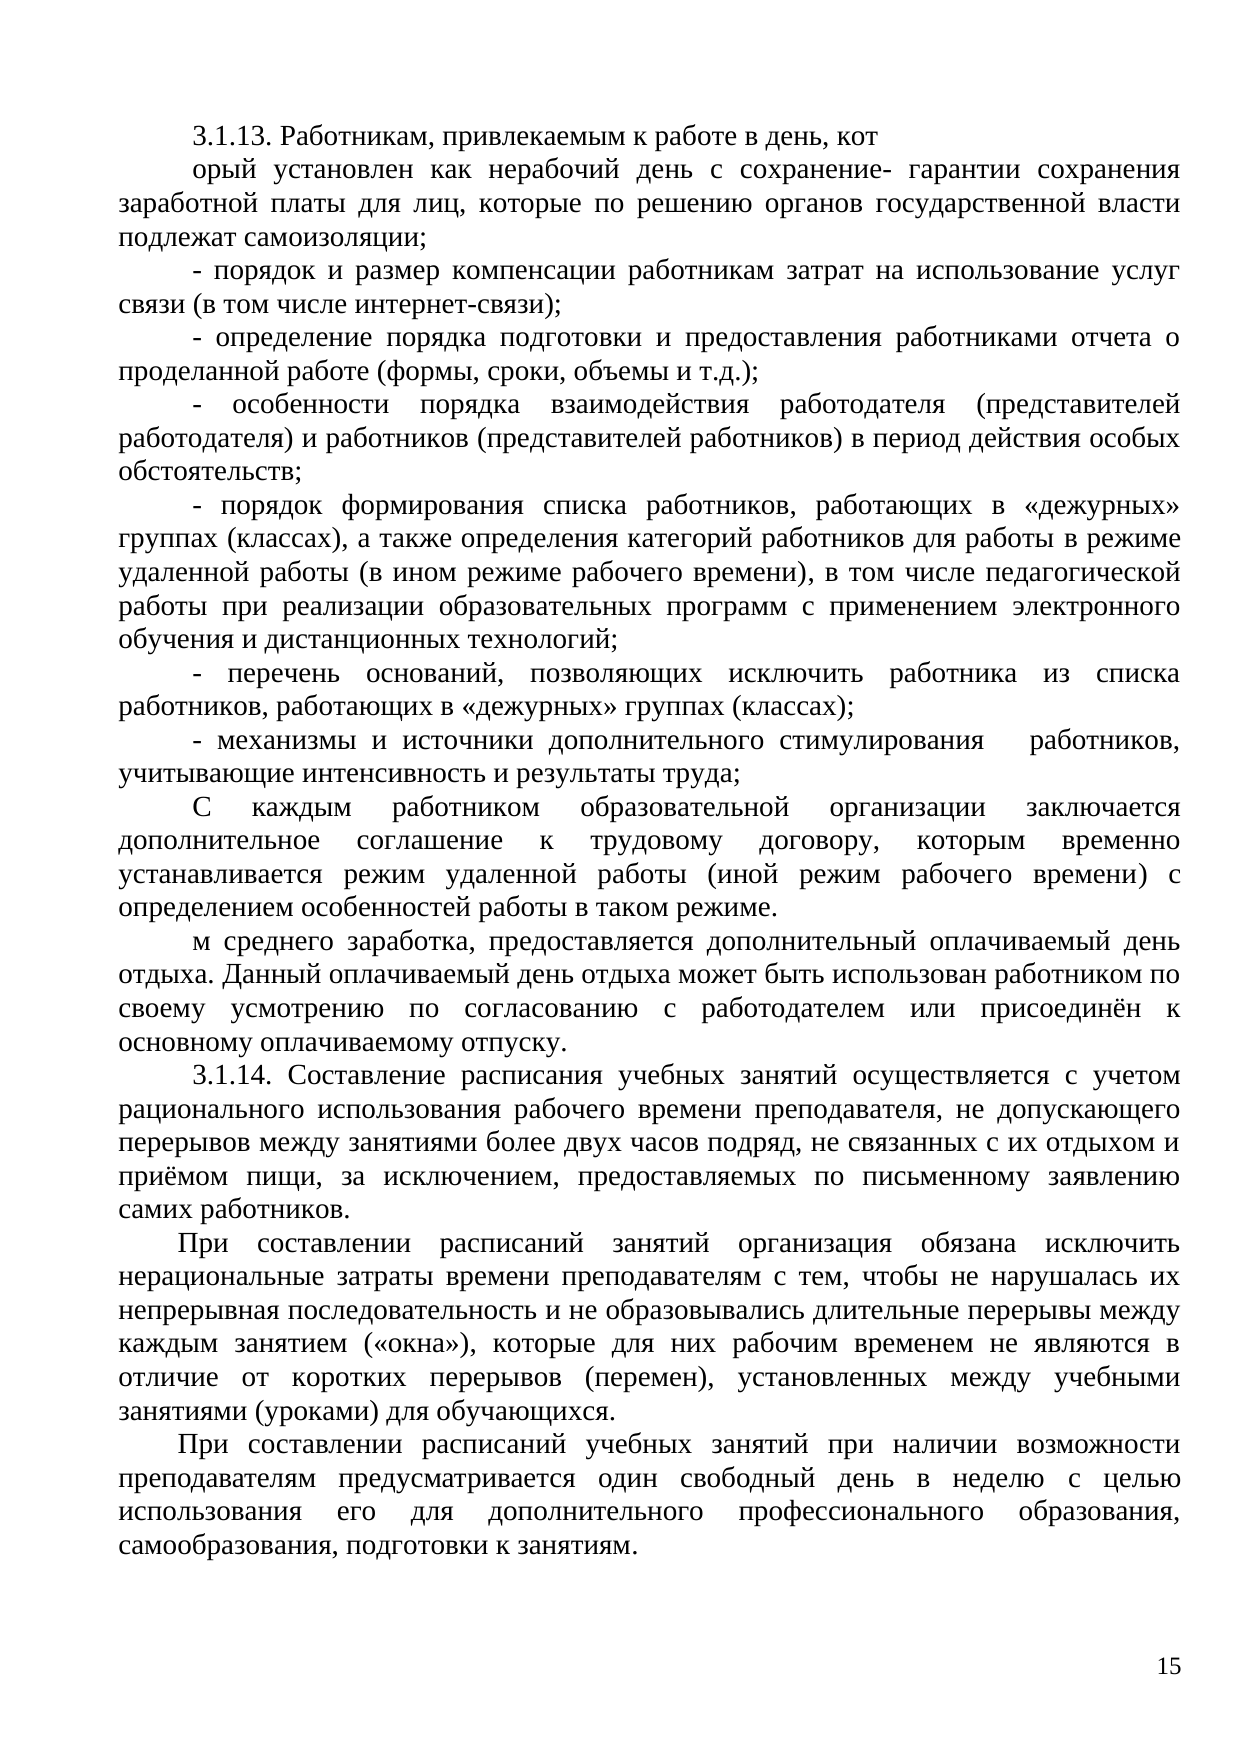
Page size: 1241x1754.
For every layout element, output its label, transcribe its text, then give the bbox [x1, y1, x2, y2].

text орый установлен как нерабочий день с сохранение- гарантии сохранения заработной платы для лиц, которые по решению органов государственной власти подлежат самоизоляции; [118, 152, 1181, 252]
text - определение порядка подготовки и предоставления работниками отчета о проделанной работе (формы, сроки, объемы и т.д.); [118, 319, 1181, 386]
text С каждым работником образовательной организации заключается дополнительное соглашение к трудовому договору, которым временно устанавливается режим удаленной работы (иной режим рабочего времени) с определением особенностей работы в таком режиме. [118, 789, 1181, 923]
text 3.1.13. Работникам, привлекаемым к работе в день, кот [118, 118, 1181, 152]
text м среднего заработка, предоставляется дополнительный оплачиваемый день отдыха. Данный оплачиваемый день отдыха может быть использован работником по своему усмотрению по согласованию с работодателем или присоединён к основному оплачиваемому отпуску. [118, 923, 1181, 1057]
text 3.1.14. Составление расписания учебных занятий осуществляется с учетом рационального использования рабочего времени преподавателя, не допускающего перерывов между занятиями более двух часов подряд, не связанных с их отдыхом и приёмом пищи, за исключением, предоставляемых по письменному заявлению самих работников. [118, 1057, 1181, 1225]
text - порядок формирования списка работников, работающих в «дежурных» группах (классах), а также определения категорий работников для работы в режиме удаленной работы (в ином режиме рабочего времени), в том числе педагогической работы при реализации образовательных программ с применением электронного обучения и дистанционных технологий; [118, 487, 1181, 655]
text - особенности порядка взаимодействия работодателя (представителей работодателя) и работников (представителей работников) в период действия особых обстоятельств; [118, 386, 1181, 487]
text При составлении расписаний учебных занятий при наличии возможности преподавателям предусматривается один свободный день в неделю с целью использования его для дополнительного профессионального образования, самообразования, подготовки к занятиям. [118, 1426, 1181, 1560]
text При составлении расписаний занятий организация обязана исключить нерациональные затраты времени преподавателям с тем, чтобы не нарушалась их непрерывная последовательность и не образовывались длительные перерывы между каждым занятием («окна»), которые для них рабочим временем не являются в отличие от коротких перерывов (перемен), установленных между учебными занятиями (уроками) для обучающихся. [118, 1225, 1181, 1426]
text - механизмы и источники дополнительного стимулирования работников, учитывающие интенсивность и результаты труда; [118, 722, 1181, 789]
text - порядок и размер компенсации работникам затрат на использование услуг связи (в том числе интернет-связи); [118, 252, 1181, 319]
text - перечень оснований, позволяющих исключить работника из списка работников, работающих в «дежурных» группах (классах); [118, 655, 1181, 722]
